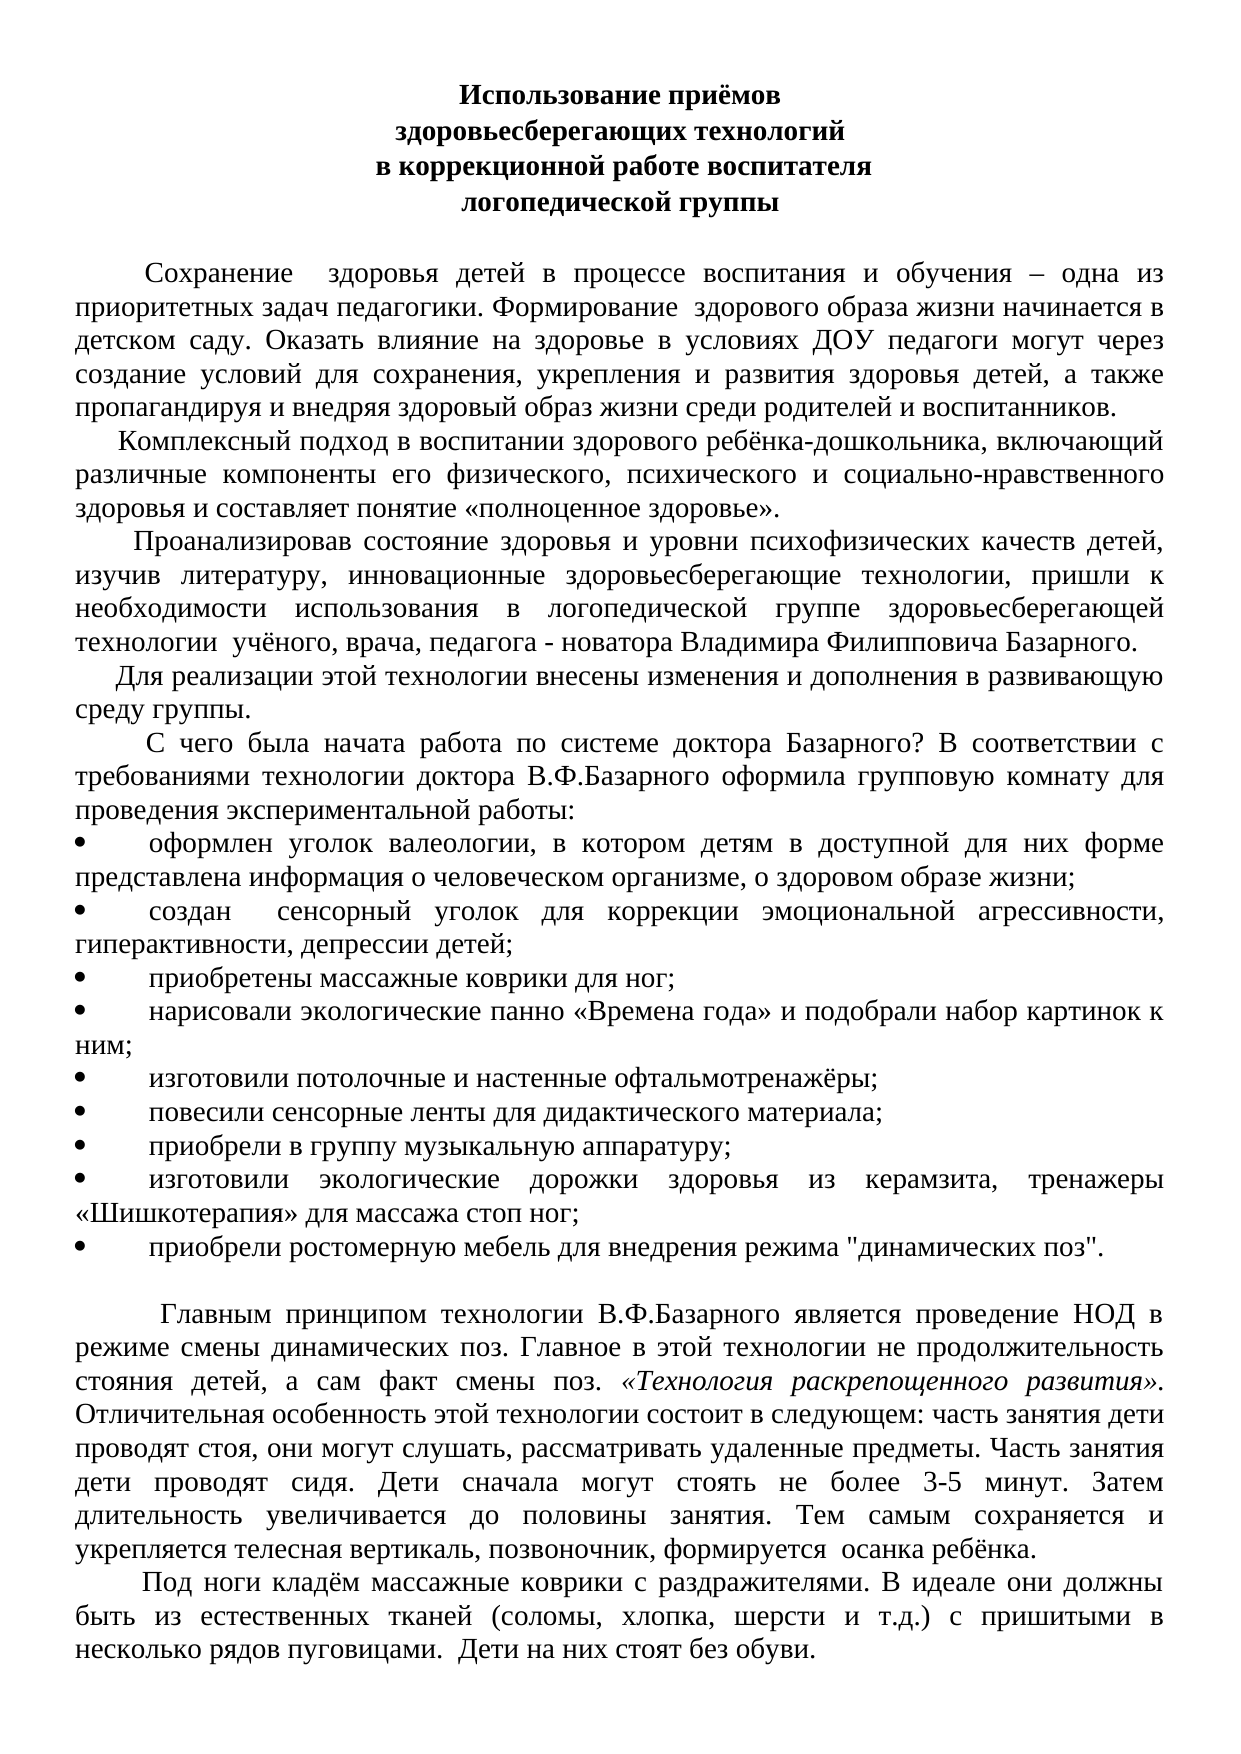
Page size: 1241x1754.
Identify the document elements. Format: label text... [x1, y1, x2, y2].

list создан сенсорный уголок для коррекции эмоциональной агрессивности, гиперактивности, депрессии детей; [75, 893, 1165, 960]
text Под ноги кладём массажные коврики с раздражителями. В идеале они должны быть из естественных тканей (соломы, хлопка, шерсти и т.д.) с пришитыми в несколько рядов пуговицами. Дети на них стоят без обуви. [75, 1564, 1165, 1665]
list приобретены массажные коврики для ног; [75, 960, 1165, 993]
text здоровьесберегающих технологий [75, 113, 1165, 146]
text Для реализации этой технологии внесены изменения и дополнения в развивающую среду группы. [75, 658, 1165, 725]
text Комплексный подход в воспитании здорового ребёнка-дошкольника, включающий различные компоненты его физического, психического и социально-нравственного здоровья и составляет понятие «полноценное здоровье». [75, 423, 1165, 523]
list повесили сенсорные ленты для дидактического материала; [75, 1094, 1165, 1128]
text Сохранение здоровья детей в процессе воспитания и обучения – одна из приоритетных задач педагогики. Формирование здорового образа жизни начинается в детском саду. Оказать влияние на здоровье в условиях ДОУ педагоги могут через создание условий для сохранения, укрепления и развития здоровья детей, а также пропагандируя и внедряя здоровый образ жизни среди родителей и воспитанников. [75, 255, 1165, 423]
list изготовили потолочные и настенные офтальмотренажёры; [75, 1061, 1165, 1094]
text логопедической группы [75, 184, 1165, 217]
list приобрели ростомерную мебель для внедрения режима "динамических поз". [75, 1229, 1165, 1262]
list приобрели в группу музыкальную аппаратуру; [75, 1128, 1165, 1162]
list оформлен уголок валеологии, в котором детям в доступной для них форме представлена информация о человеческом организме, о здоровом образе жизни; [75, 825, 1165, 893]
list изготовили экологические дорожки здоровья из керамзита, тренажеры «Шишкотерапия» для массажа стоп ног; [75, 1162, 1165, 1229]
list нарисовали экологические панно «Времена года» и подобрали набор картинок к ним; [75, 993, 1165, 1061]
text Главным принципом технологии В.Ф.Базарного является проведение НОД в режиме смены динамических поз. Главное в этой технологии не продолжительность стояния детей, а сам факт смены поз. «Технология раскрепощенного развития». Отличительная особенность этой технологии состоит в следующем: часть занятия дети проводят стоя, они могут слушать, рассматривать удаленные предметы. Часть занятия дети проводят сидя. Дети сначала могут стоять не более 3-5 минут. Затем длительность увеличивается до половины занятия. Тем самым сохраняется и укрепляется телесная вертикаль, позвоночник, формируется осанка ребёнка. [75, 1296, 1165, 1564]
text в коррекционной работе воспитателя [75, 148, 1165, 182]
text Проанализировав состояние здоровья и уровни психофизических качеств детей, изучив литературу, инновационные здоровьесберегающие технологии, пришли к необходимости использования в логопедической группе здоровьесберегающей технологии учёного, врача, педагога - новатора Владимира Филипповича Базарного. [75, 523, 1165, 658]
text С чего была начата работа по системе доктора Базарного? В соответствии с требованиями технологии доктора В.Ф.Базарного оформила групповую комнату для проведения экспериментальной работы: [75, 725, 1165, 825]
text Использование приёмов [75, 77, 1165, 111]
